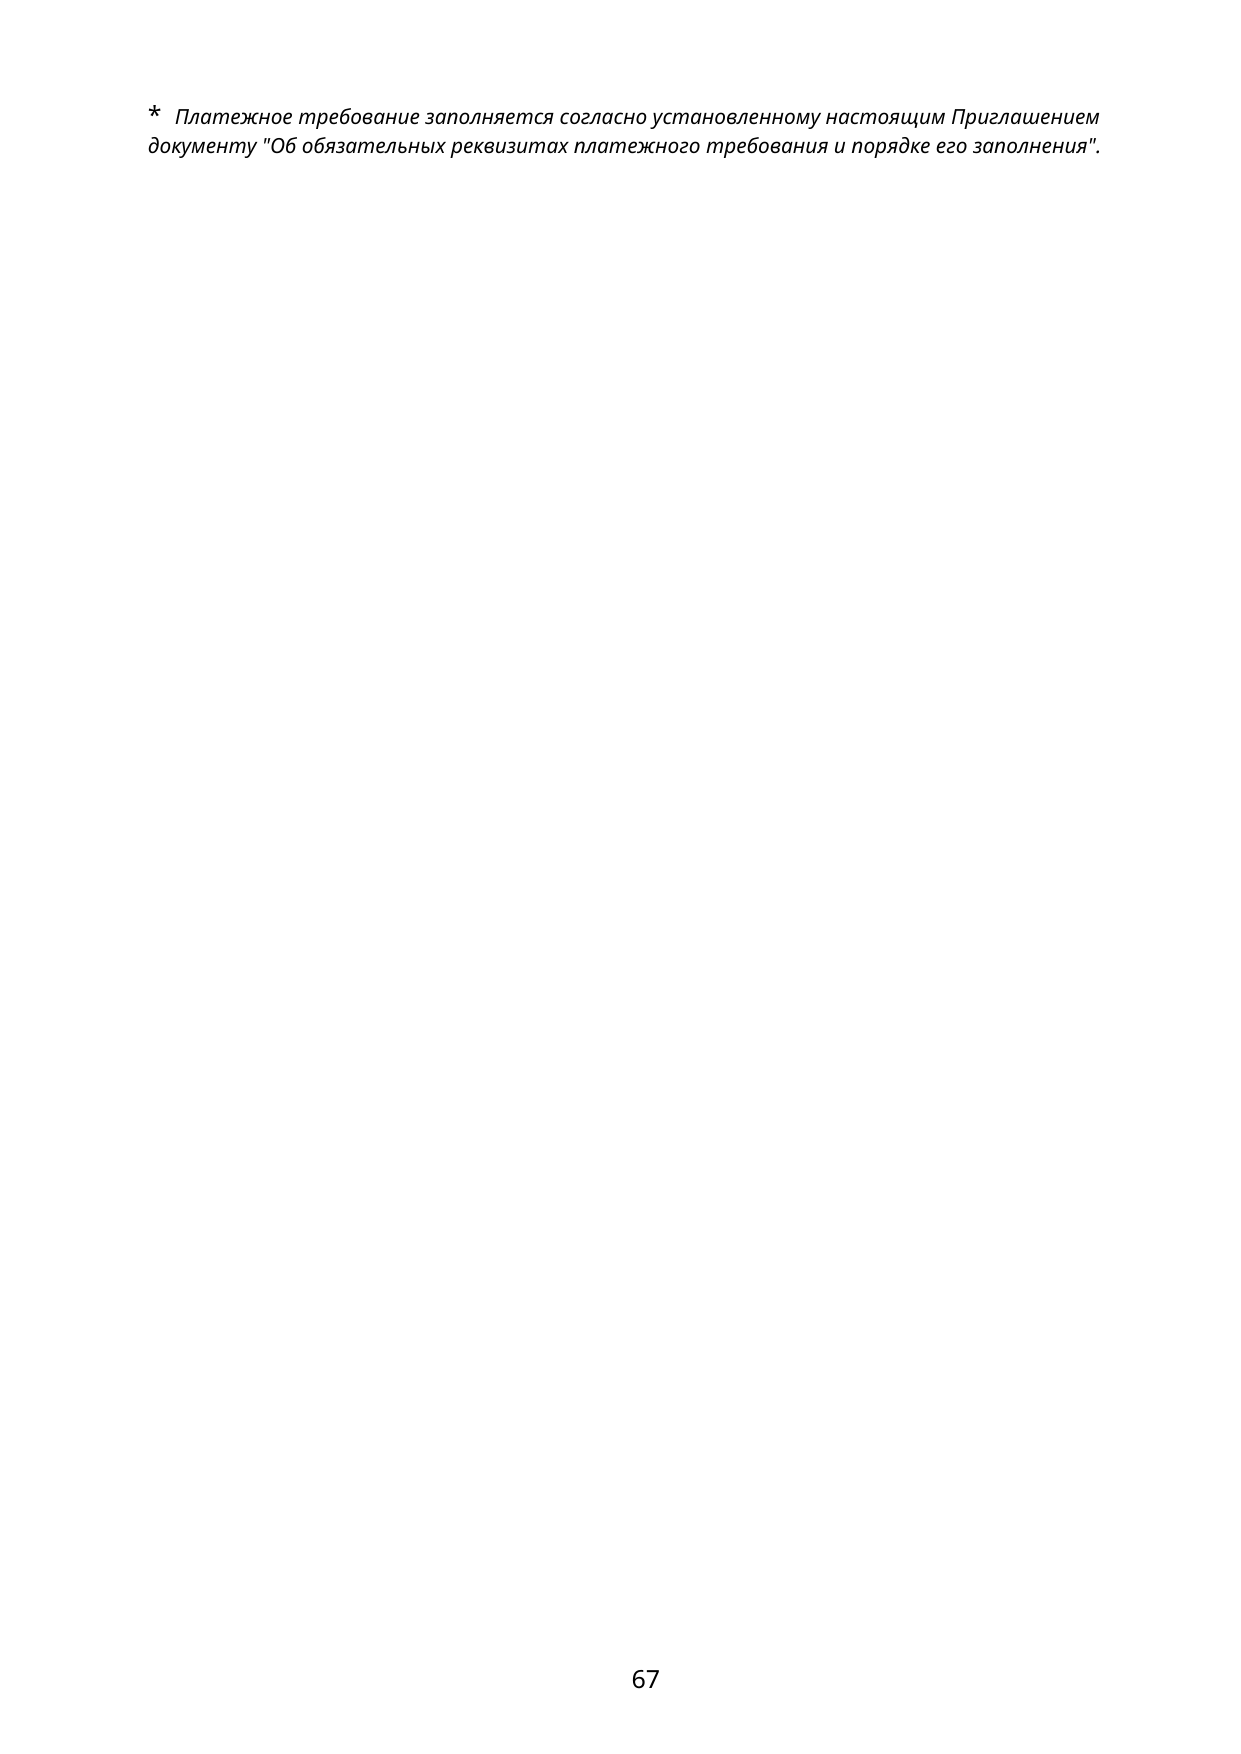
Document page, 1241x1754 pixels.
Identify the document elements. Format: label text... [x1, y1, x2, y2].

text * Платежное требование заполняется согласно установленному настоящим Приглашением документу "Об обязательных реквизитах платежного требования и порядке его заполнения". [148, 98, 1144, 160]
